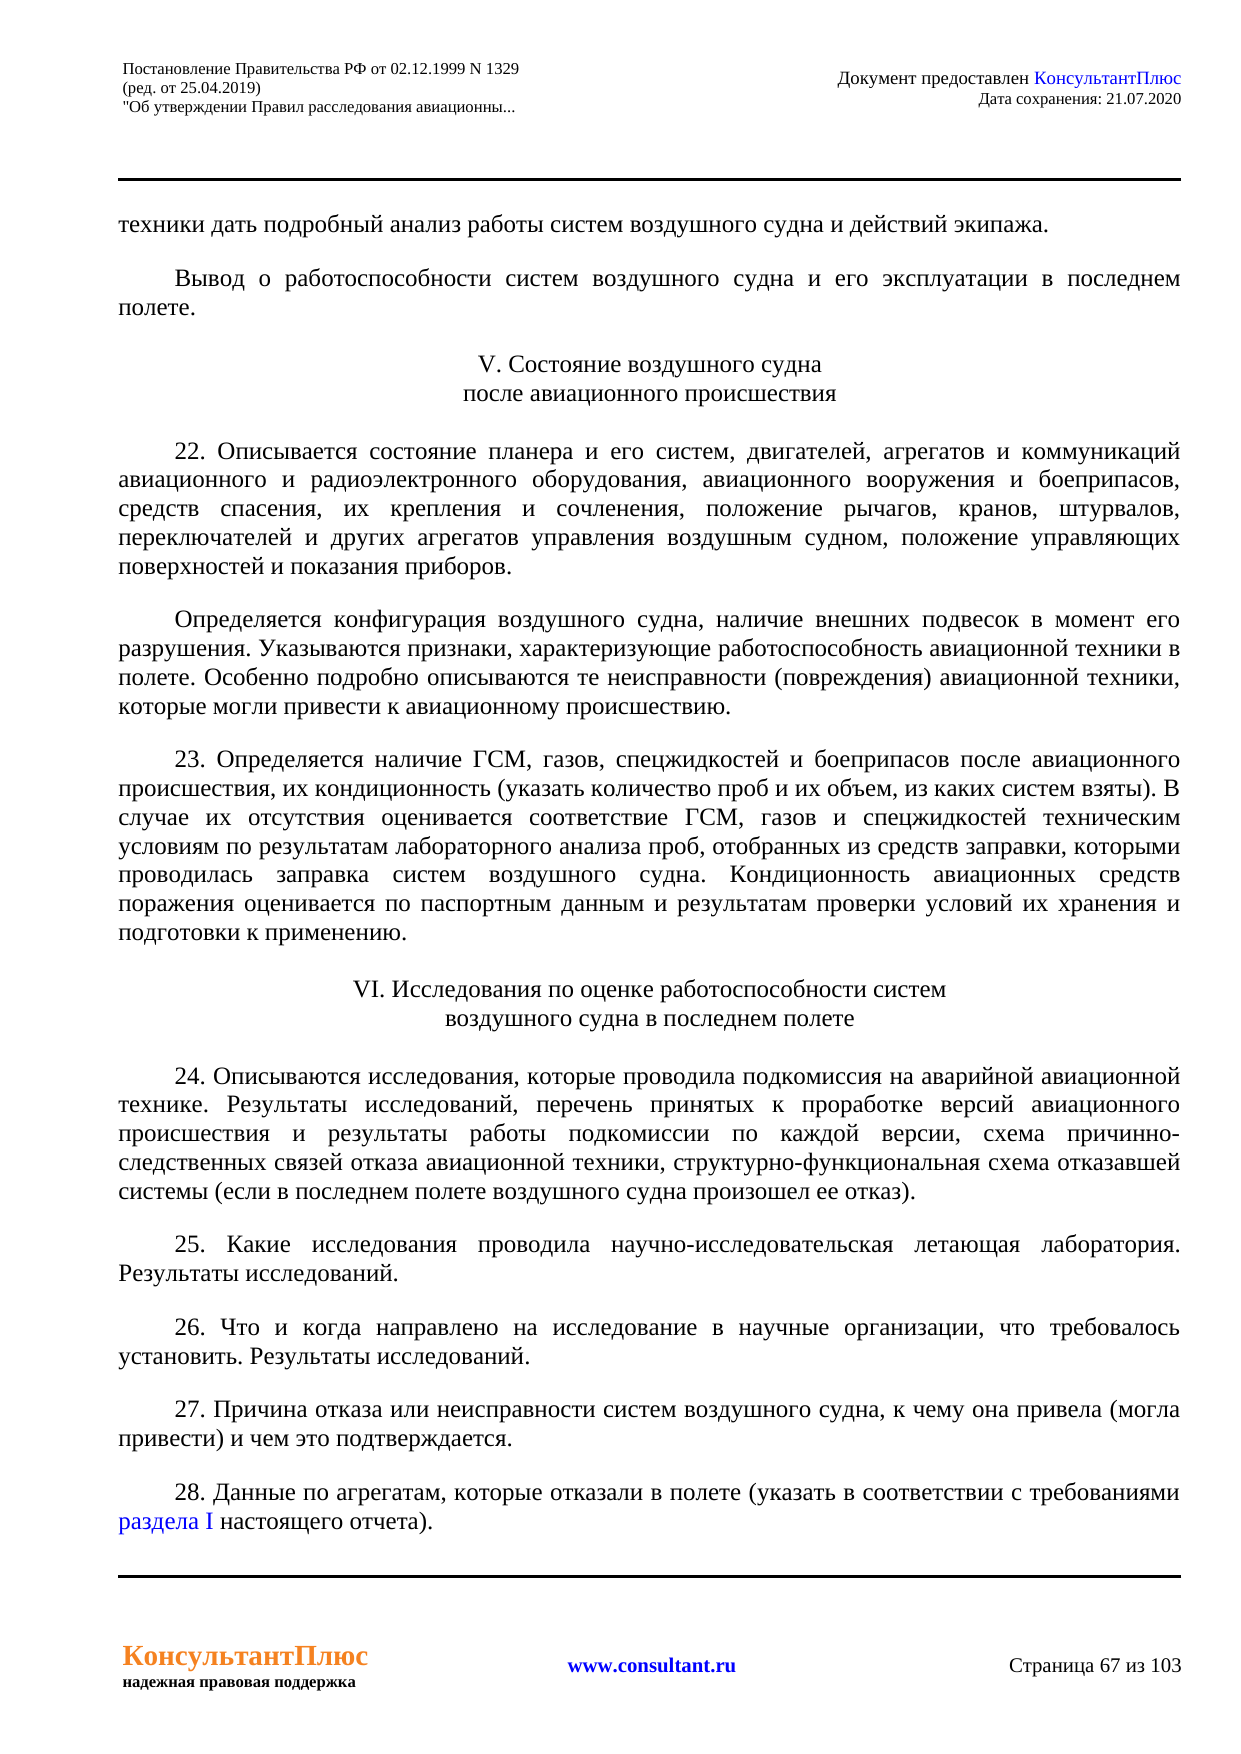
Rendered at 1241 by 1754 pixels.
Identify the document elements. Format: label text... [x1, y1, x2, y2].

text 25. Какие исследования проводила научно-исследовательская летающая лаборатория. Результаты исследований. [118, 1229, 1181, 1287]
text VI. Исследования по оценке работоспособности систем [118, 974, 1181, 1003]
text 26. Что и когда направлено на исследование в научные организации, что требовалось установить. Результаты исследований. [118, 1312, 1181, 1369]
text после авиационного происшествия [118, 378, 1181, 407]
text 22. Описывается состояние планера и его систем, двигателей, агрегатов и коммуникаций авиационного и радиоэлектронного оборудования, авиационного вооружения и боеприпасов, средств спасения, их крепления и сочленения, положение рычагов, кранов, штурвалов, переключателей и других агрегатов управления воздушным судном, положение управляющих поверхностей и показания приборов. [118, 436, 1181, 579]
text 24. Описываются исследования, которые проводила подкомиссия на аварийной авиационной технике. Результаты исследований, перечень принятых к проработке версий авиационного происшествия и результаты работы подкомиссии по каждой версии, схема причинно-следственных связей отказа авиационной техники, структурно-функциональная схема отказавшей системы (если в последнем полете воздушного судна произошел ее отказ). [118, 1061, 1181, 1204]
text 23. Определяется наличие ГСМ, газов, спецжидкостей и боеприпасов после авиационного происшествия, их кондиционность (указать количество проб и их объем, из каких систем взяты). В случае их отсутствия оценивается соответствие ГСМ, газов и спецжидкостей техническим условиям по результатам лабораторного анализа проб, отобранных из средств заправки, которыми проводилась заправка систем воздушного судна. Кондиционность авиационных средств поражения оценивается по паспортным данным и результатам проверки условий их хранения и подготовки к применению. [118, 744, 1181, 946]
text V. Состояние воздушного судна [118, 349, 1181, 378]
text Вывод о работоспособности систем воздушного судна и его эксплуатации в последнем полете. [118, 263, 1181, 321]
text 28. Данные по агрегатам, которые отказали в полете (указать в соответствии с требованиями раздела I настоящего отчета). [118, 1477, 1181, 1534]
text воздушного судна в последнем полете [118, 1003, 1181, 1032]
text Определяется конфигурация воздушного судна, наличие внешних подвесок в момент его разрушения. Указываются признаки, характеризующие работоспособность авиационной техники в полете. Особенно подробно описываются те неисправности (повреждения) авиационной техники, которые могли привести к авиационному происшествию. [118, 604, 1181, 719]
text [118, 209, 1181, 238]
text 27. Причина отказа или неисправности систем воздушного судна, к чему она привела (могла привести) и чем это подтверждается. [118, 1394, 1181, 1452]
